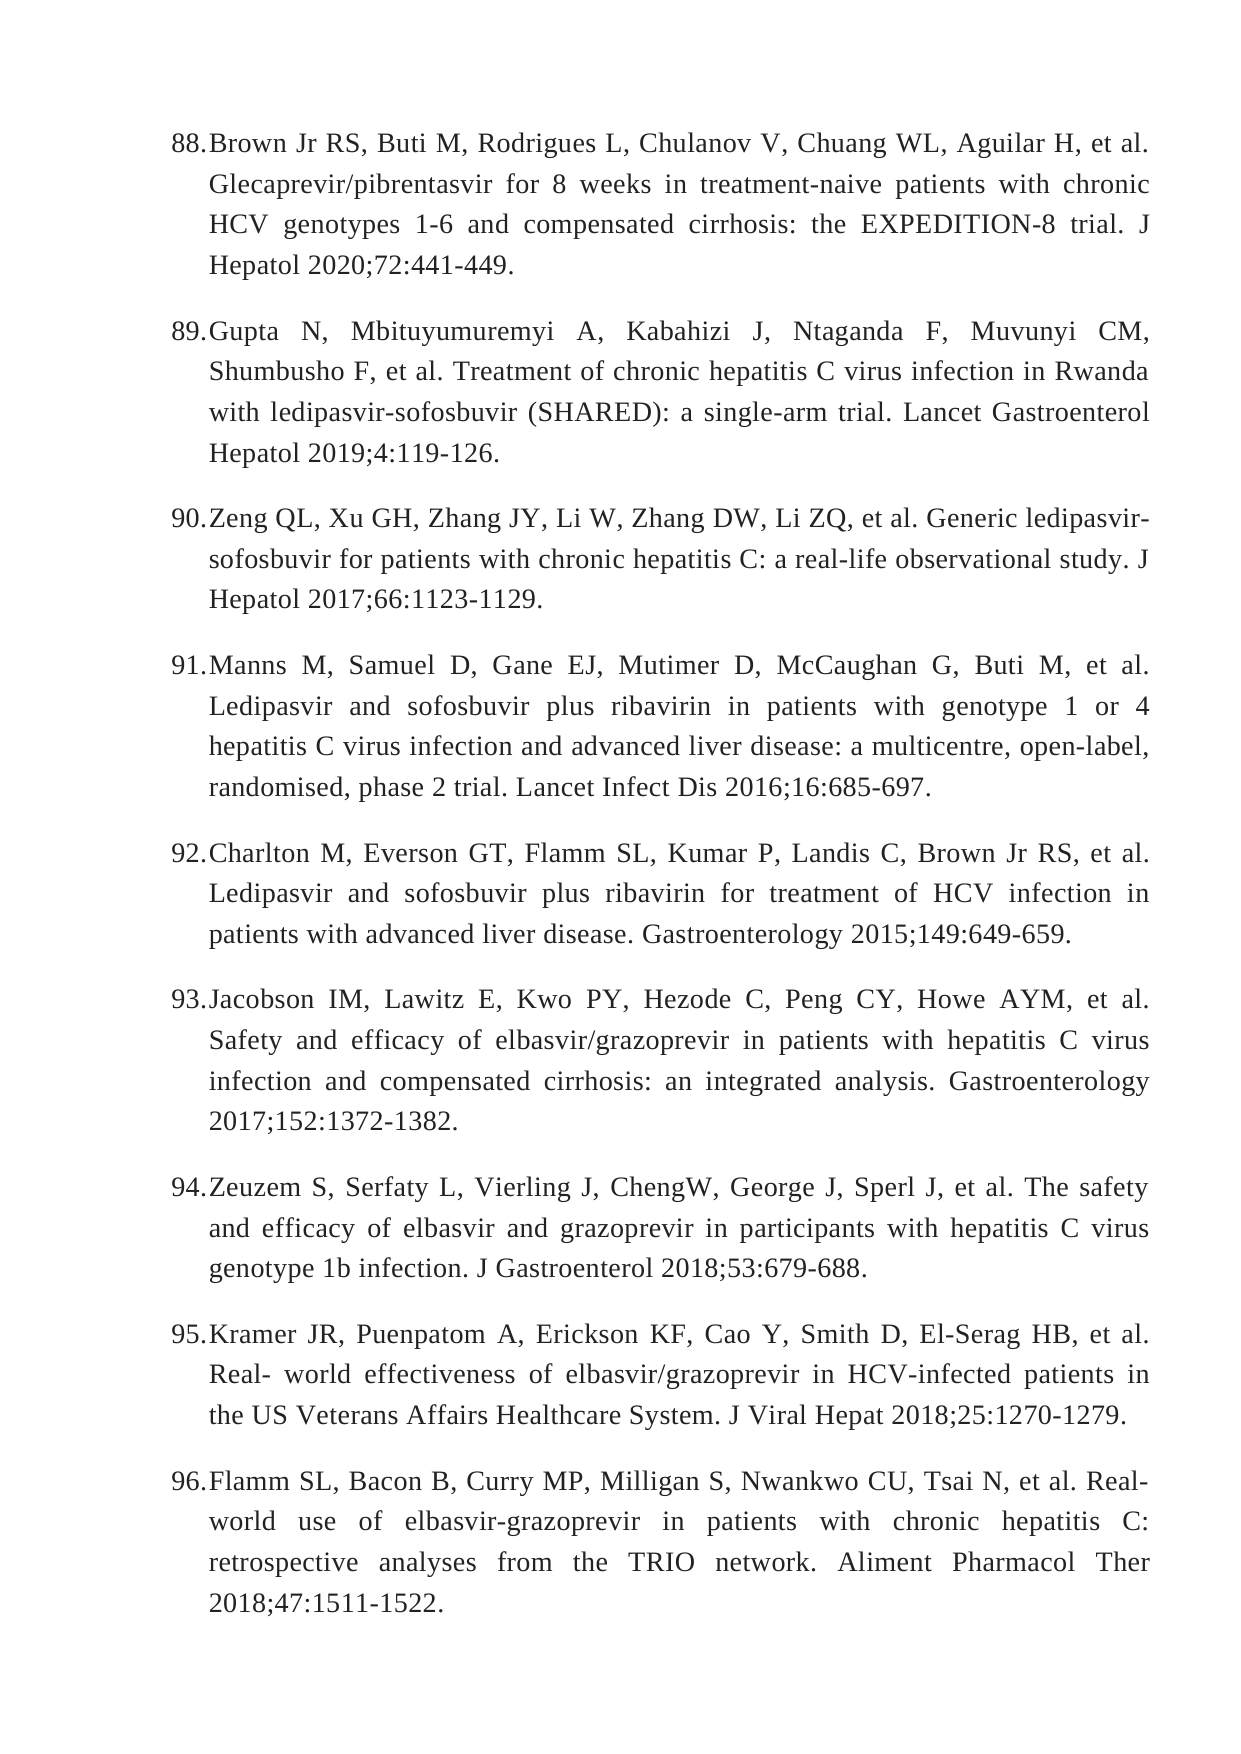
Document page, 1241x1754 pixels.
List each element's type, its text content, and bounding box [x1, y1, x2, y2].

list Manns M, Samuel D, Gane EJ, Mutimer D, McCaughan G, Buti M, et al. Ledipasvir and sofosbuvir plus ribavirin in patients with genotype 1 or 4 hepatitis C virus infection and advanced liver disease: a multicentre, open-label, randomised, phase 2 trial. Lancet Infect Dis 2016;16:685-697. [171, 640, 1152, 802]
list Brown Jr RS, Buti M, Rodrigues L, Chulanov V, Chuang WL, Aguilar H, et al. Glecaprevir/pibrentasvir for 8 weeks in treatment-naive patients with chronic HCV genotypes 1-6 and compensated cirrhosis: the EXPEDITION-8 trial. J Hepatol 2020;72:441-449. [171, 118, 1152, 281]
list Zeng QL, Xu GH, Zhang JY, Li W, Zhang DW, Li ZQ, et al. Generic ledipasvir- sofosbuvir for patients with chronic hepatitis C: a real-life observational study. J Hepatol 2017;66:1123-1129. [171, 493, 1152, 615]
list Charlton M, Everson GT, Flamm SL, Kumar P, Landis C, Brown Jr RS, et al. Ledipasvir and sofosbuvir plus ribavirin for treatment of HCV infection in patients with advanced liver disease. Gastroenterology 2015;149:649-659. [171, 827, 1152, 949]
list Zeuzem S, Serfaty L, Vierling J, ChengW, George J, Sperl J, et al. The safety and efficacy of elbasvir and grazoprevir in participants with hepatitis C virus genotype 1b infection. J Gastroenterol 2018;53:679-688. [171, 1162, 1152, 1284]
list Kramer JR, Puenpatom A, Erickson KF, Cao Y, Smith D, El-Serag HB, et al. Real- world effectiveness of elbasvir/grazoprevir in HCV-infected patients in the US Veterans Affairs Healthcare System. J Viral Hepat 2018;25:1270-1279. [171, 1309, 1152, 1431]
list Jacobson IM, Lawitz E, Kwo PY, Hezode C, Peng CY, Howe AYM, et al. Safety and efficacy of elbasvir/grazoprevir in patients with hepatitis C virus infection and compensated cirrhosis: an integrated analysis. Gastroenterology 2017;152:1372-1382. [171, 974, 1152, 1137]
list Gupta N, Mbituyumuremyi A, Kabahizi J, Ntaganda F, Muvunyi CM, Shumbusho F, et al. Treatment of chronic hepatitis C virus infection in Rwanda with ledipasvir-sofosbuvir (SHARED): a single-arm trial. Lancet Gastroenterol Hepatol 2019;4:119-126. [171, 306, 1152, 468]
list Flamm SL, Bacon B, Curry MP, Milligan S, Nwankwo CU, Tsai N, et al. Real-world use of elbasvir-grazoprevir in patients with chronic hepatitis C: retrospective analyses from the TRIO network. Aliment Pharmacol Ther 2018;47:1511-1522. [171, 1456, 1152, 1618]
